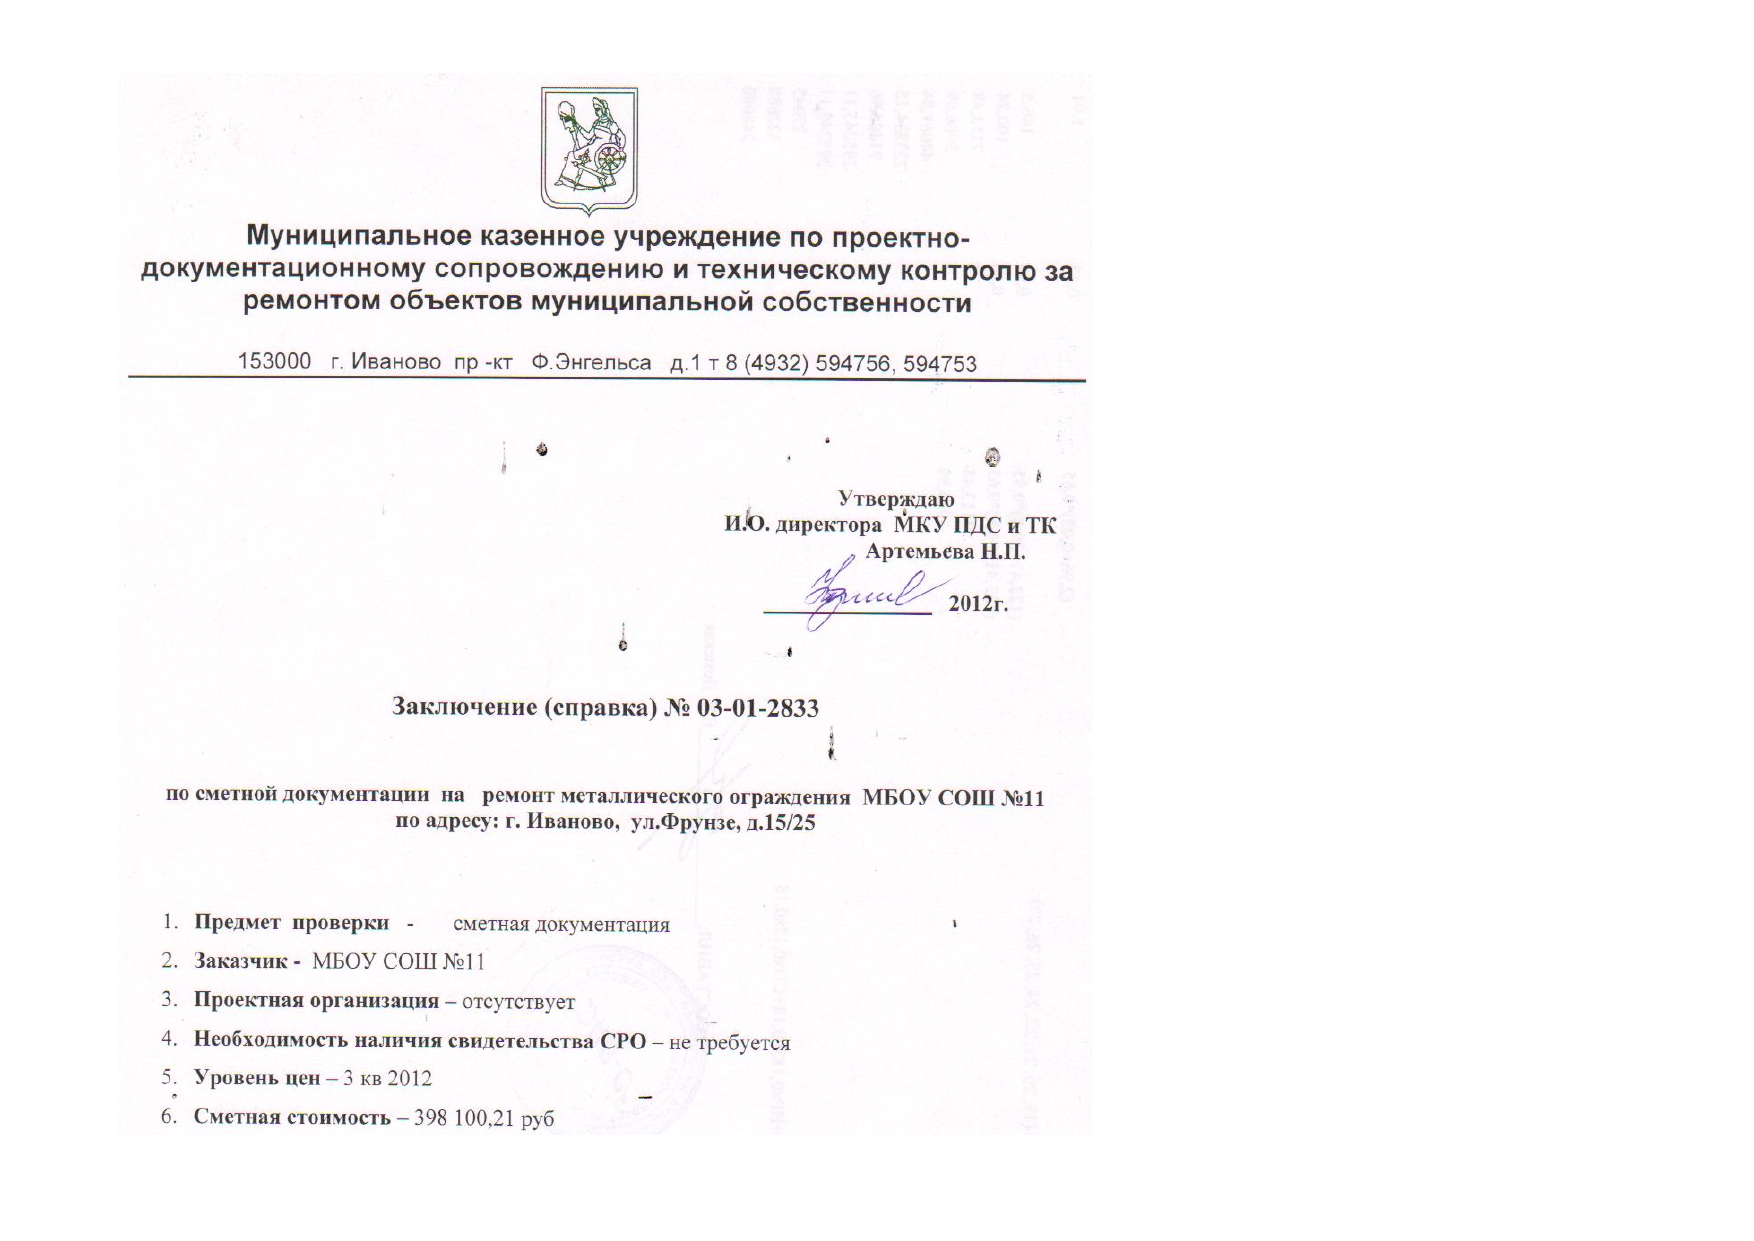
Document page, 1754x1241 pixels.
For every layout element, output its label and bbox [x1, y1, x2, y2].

picture [118, 73, 1093, 1135]
